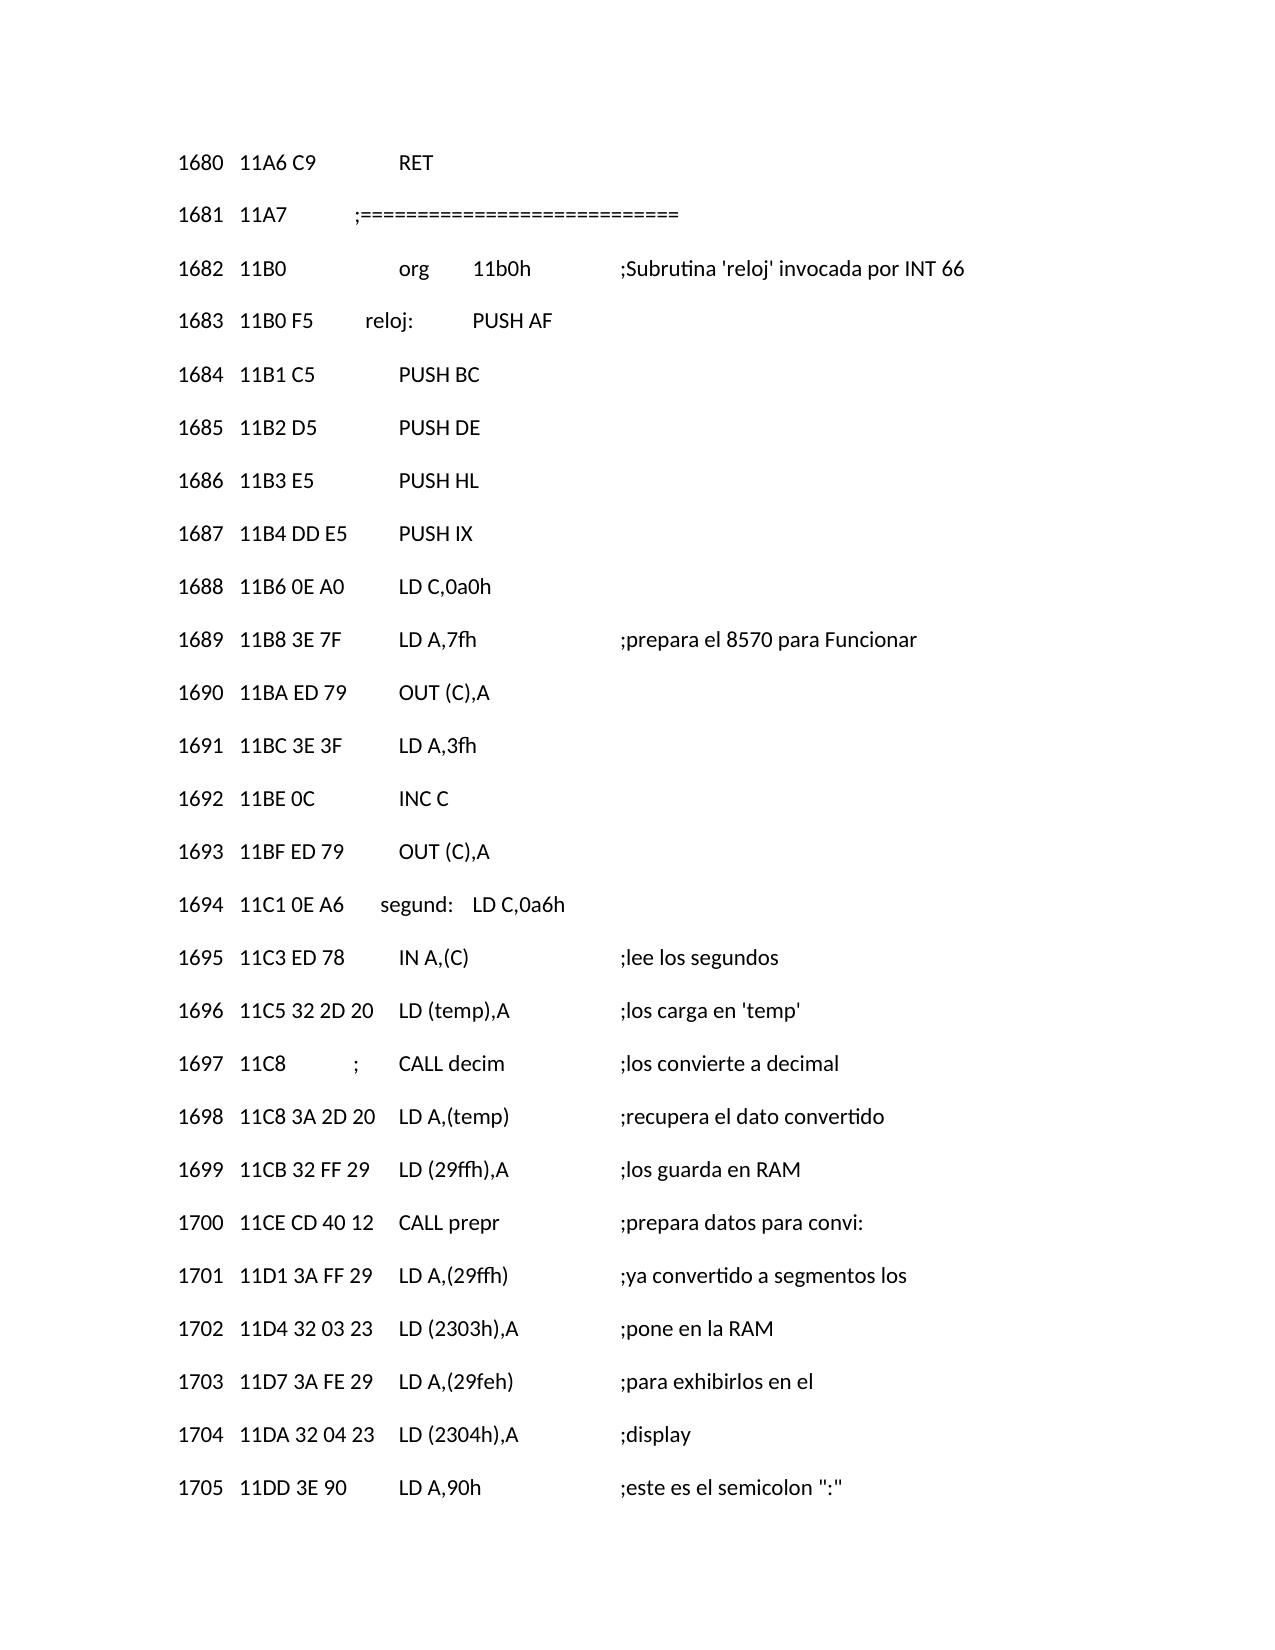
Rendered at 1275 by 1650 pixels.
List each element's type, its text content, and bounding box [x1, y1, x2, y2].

text 1687 11B4 DD E5 PUSH IX [177, 519, 1098, 547]
text 1681 11A7 ;============================ [177, 201, 1098, 229]
text 1704 11DA 32 04 23 LD (2304h),A ;display [177, 1420, 1098, 1448]
text 1703 11D7 3A FE 29 LD A,(29feh) ;para exhibirlos en el [177, 1367, 1098, 1395]
text 1697 11C8 ; CALL decim ;los convierte a decimal [177, 1049, 1098, 1077]
text 1688 11B6 0E A0 LD C,0a0h [177, 572, 1098, 600]
text 1698 11C8 3A 2D 20 LD A,(temp) ;recupera el dato convertido [177, 1102, 1098, 1130]
text 1683 11B0 F5 reloj: PUSH AF [177, 307, 1098, 335]
text 1705 11DD 3E 90 LD A,90h ;este es el semicolon ":" [177, 1473, 1098, 1501]
text 1685 11B2 D5 PUSH DE [177, 413, 1098, 441]
text 1682 11B0 org 11b0h ;Subrutina 'reloj' invocada por INT 66 [177, 254, 1098, 282]
text 1686 11B3 E5 PUSH HL [177, 466, 1098, 494]
text 1684 11B1 C5 PUSH BC [177, 360, 1098, 388]
text 1690 11BA ED 79 OUT (C),A [177, 678, 1098, 706]
text 1699 11CB 32 FF 29 LD (29ffh),A ;los guarda en RAM [177, 1155, 1098, 1183]
text 1701 11D1 3A FF 29 LD A,(29ffh) ;ya convertido a segmentos los [177, 1261, 1098, 1289]
text 1689 11B8 3E 7F LD A,7fh ;prepara el 8570 para Funcionar [177, 625, 1098, 653]
text 1702 11D4 32 03 23 LD (2303h),A ;pone en la RAM [177, 1314, 1098, 1342]
text 1691 11BC 3E 3F LD A,3fh [177, 731, 1098, 759]
text 1692 11BE 0C INC C [177, 784, 1098, 812]
text 1694 11C1 0E A6 segund: LD C,0a6h [177, 890, 1098, 918]
text 1700 11CE CD 40 12 CALL prepr ;prepara datos para convi: [177, 1208, 1098, 1236]
text 1696 11C5 32 2D 20 LD (temp),A ;los carga en 'temp' [177, 996, 1098, 1024]
text 1693 11BF ED 79 OUT (C),A [177, 837, 1098, 865]
text 1680 11A6 C9 RET [177, 148, 1098, 176]
text 1695 11C3 ED 78 IN A,(C) ;lee los segundos [177, 943, 1098, 971]
